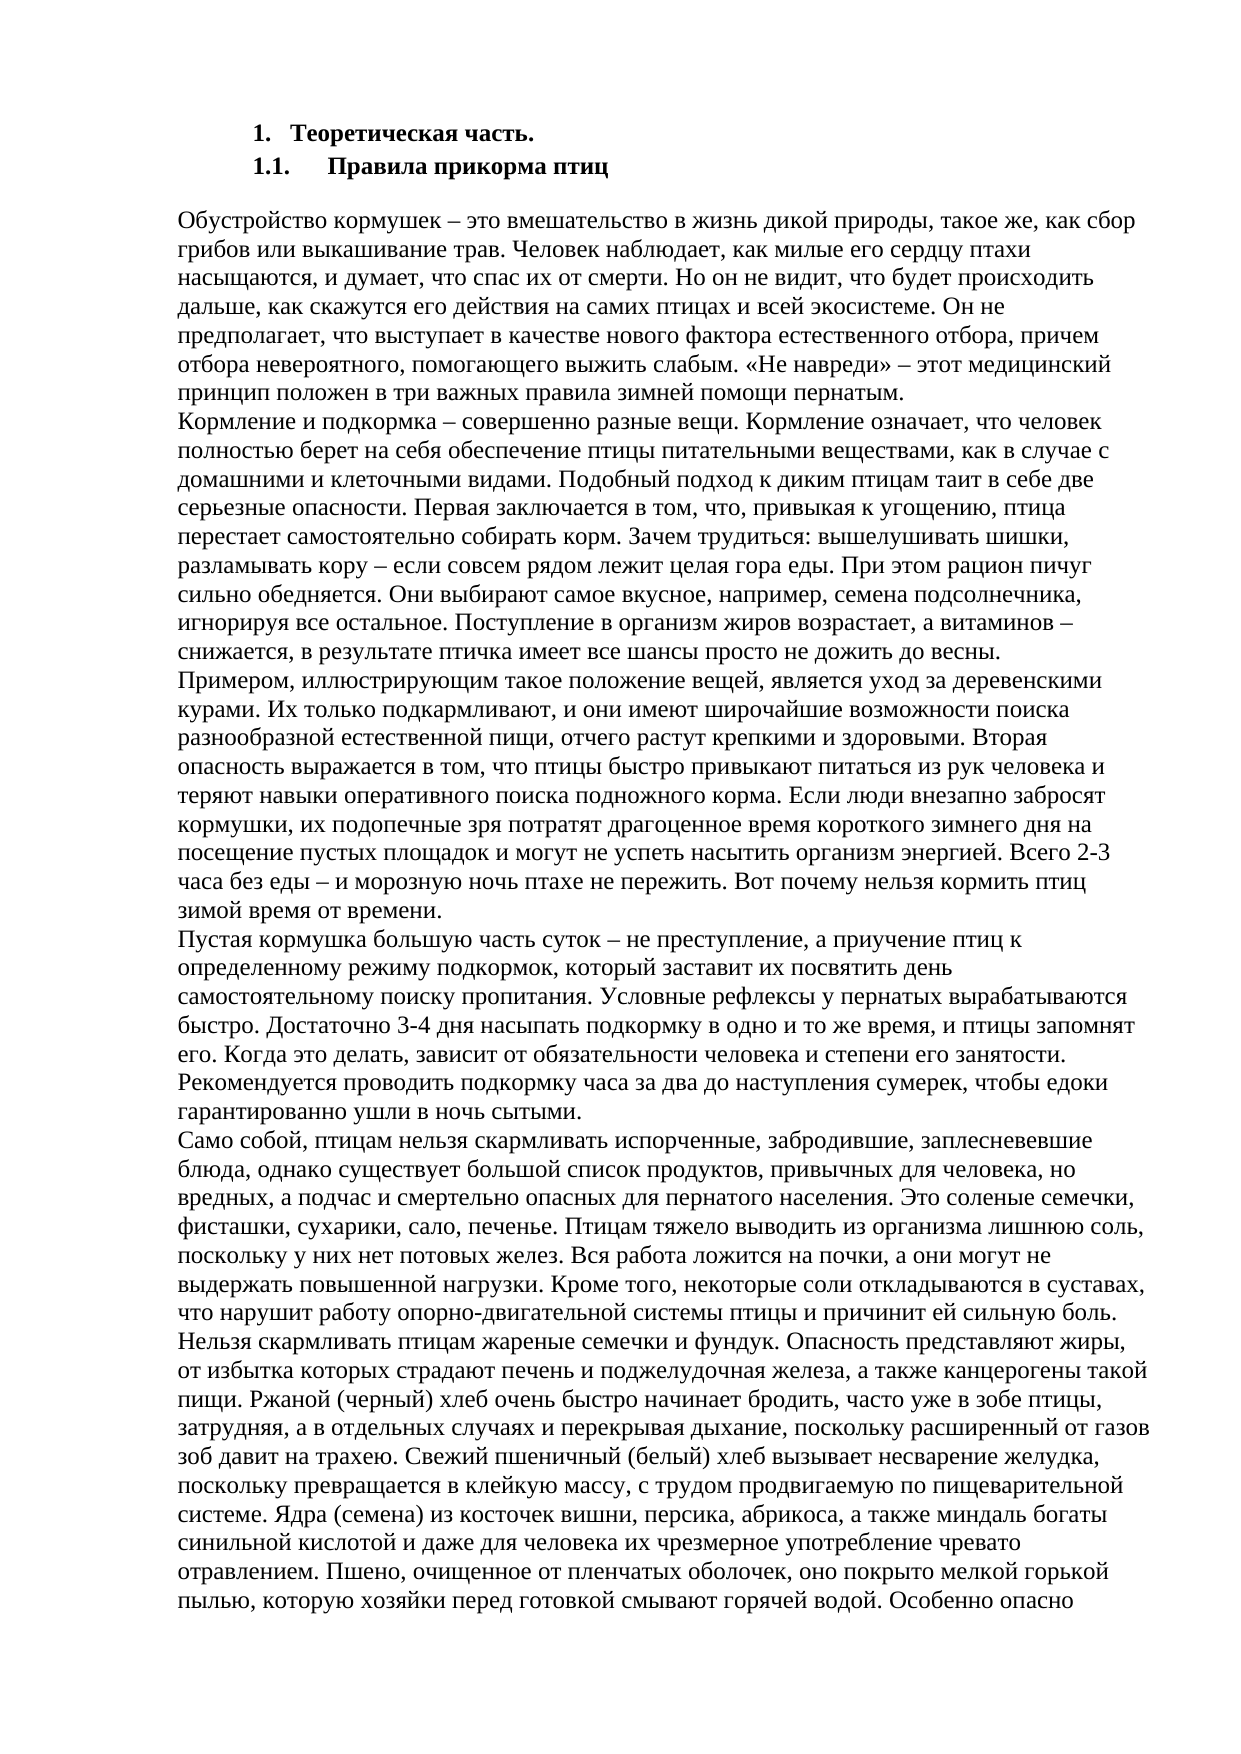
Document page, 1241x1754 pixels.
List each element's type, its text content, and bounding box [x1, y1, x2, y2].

list Правила прикорма птиц [252, 151, 1152, 180]
text Кормление и подкормка – совершенно разные вещи. Кормление означает, что человек полностью берет на себя обеспечение птицы питательными веществами, как в случае с домашними и клеточными видами. Подобный подход к диким птицам таит в себе две серьезные опасности. Первая заключается в том, что, привыкая к угощению, птица перестает самостоятельно собирать корм. Зачем трудиться: вышелушивать шишки, разламывать кору – если совсем рядом лежит целая гора еды. При этом рацион пичуг сильно обедняется. Они выбирают самое вкусное, например, семена подсолнечника, игнорируя все остальное. Поступление в организм жиров возрастает, а витаминов – снижается, в результате птичка имеет все шансы просто не дожить до весны. [177, 406, 1152, 665]
text Обустройство кормушек – это вмешательство в жизнь дикой природы, такое же, как сбор грибов или выкашивание трав. Человек наблюдает, как милые его сердцу птахи насыщаются, и думает, что спас их от смерти. Но он не видит, что будет происходить дальше, как скажутся его действия на самих птицах и всей экосистеме. Он не предполагает, что выступает в качестве нового фактора естественного отбора, причем отбора невероятного, помогающего выжить слабым. «Не навреди» – этот медицинский принцип положен в три важных правила зимней помощи пернатым. [177, 205, 1152, 406]
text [177, 1125, 1152, 1614]
list Теоретическая часть. [252, 118, 1152, 147]
text Пустая кормушка большую часть суток – не преступление, а приучение птиц к определенному режиму подкормок, который заставит их посвятить день самостоятельному поиску пропитания. Условные рефлексы у пернатых вырабатываются быстро. Достаточно 3-4 дня насыпать подкормку в одно и то же время, и птицы запомнят его. Когда это делать, зависит от обязательности человека и степени его занятости. Рекомендуется проводить подкормку часа за два до наступления сумерек, чтобы едоки гарантированно ушли в ночь сытыми. [177, 924, 1152, 1125]
text Примером, иллюстрирующим такое положение вещей, является уход за деревенскими курами. Их только подкармливают, и они имеют широчайшие возможности поиска разнообразной естественной пищи, отчего растут крепкими и здоровыми. Вторая опасность выражается в том, что птицы быстро привыкают питаться из рук человека и теряют навыки оперативного поиска подножного корма. Если люди внезапно забросят кормушки, их подопечные зря потратят драгоценное время короткого зимнего дня на посещение пустых площадок и могут не успеть насытить организм энергией. Всего 2-3 часа без еды – и морозную ночь птахе не пережить. Вот почему нельзя кормить птиц зимой время от времени. [177, 665, 1152, 924]
